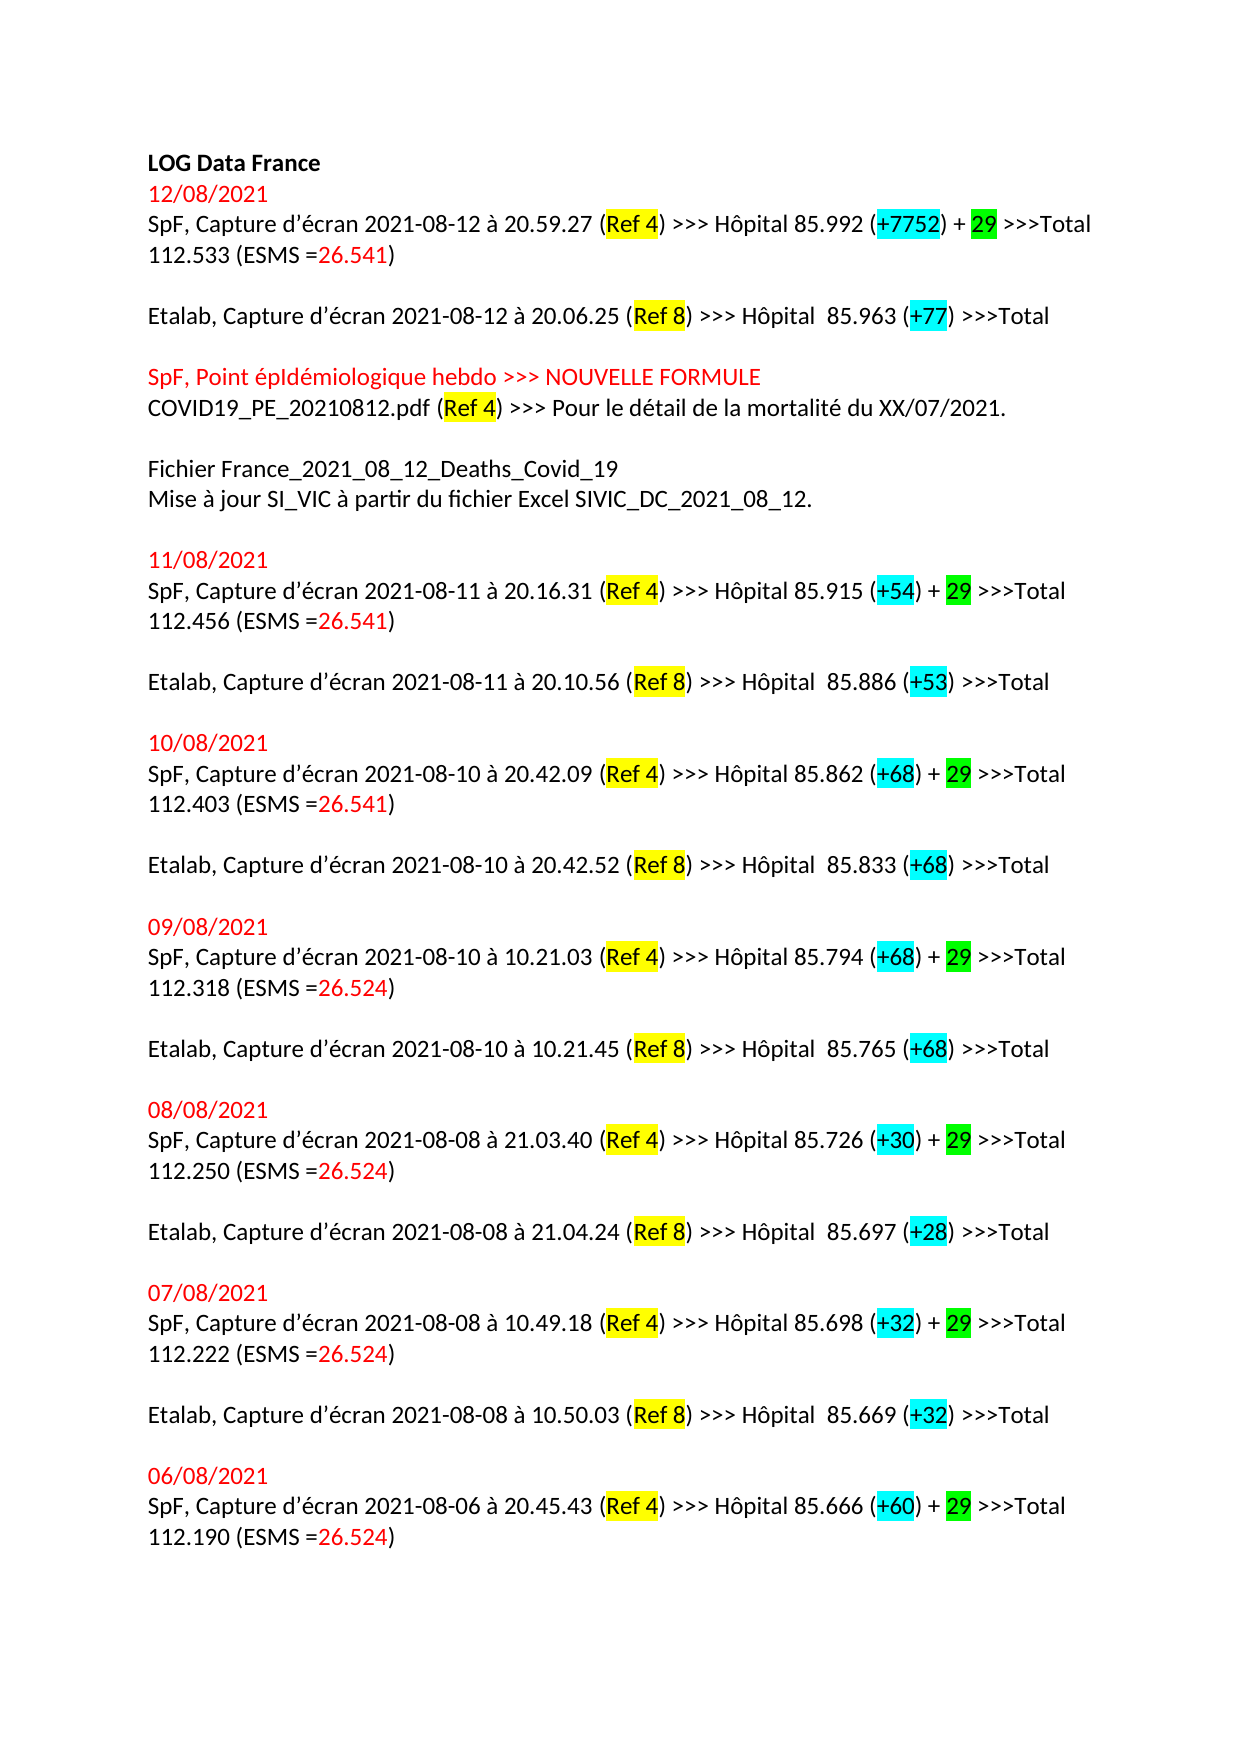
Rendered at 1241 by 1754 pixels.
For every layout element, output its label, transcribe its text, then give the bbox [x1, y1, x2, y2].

text SpF, Point épIdémiologique hebdo >>> NOUVELLE FORMULE [148, 361, 1093, 392]
text Etalab, Capture d’écran 2021-08-08 à 21.04.24 (Ref 8) >>> Hôpital 85.697 (+28) >>>Total [148, 1216, 634, 1246]
text 08/08/2021 [148, 1094, 1093, 1124]
text Etalab, Capture d’écran 2021-08-10 à 20.42.52 (Ref 8) >>> Hôpital 85.833 (+68) >>>Total [148, 849, 1093, 880]
text Etalab, Capture d’écran 2021-08-11 à 20.10.56 (Ref 8) >>> Hôpital 85.886 (+53) >>>Total [685, 666, 910, 697]
text SpF, Capture d’écran 2021-08-06 à 20.45.43 (Ref 4) >>> Hôpital 85.666 (+60) + 29 >>>Total 112.190 (ESMS =26.524) [148, 1491, 1093, 1552]
text 12/08/2021 [148, 178, 1093, 209]
text Etalab, Capture d’écran 2021-08-10 à 10.21.45 (Ref 8) >>> Hôpital 85.765 (+68) >>>Total [685, 1033, 910, 1063]
text 06/08/2021 [148, 1460, 1093, 1491]
text SpF, Capture d’écran 2021-08-10 à 10.21.03 (Ref 4) >>> Hôpital 85.794 (+68) + 29 >>>Total 112.318 (ESMS =26.524) [148, 941, 1093, 1002]
text Mise à jour SI_VIC à partir du fichier Excel SIVIC_DC_2021_08_12. [148, 483, 1093, 514]
text 10/08/2021 [148, 727, 1093, 758]
text SpF, Capture d’écran 2021-08-10 à 20.42.09 (Ref 4) >>> Hôpital 85.862 (+68) + 29 >>>Total 112.403 (ESMS =26.541) [148, 758, 1093, 819]
text SpF, Capture d’écran 2021-08-08 à 21.03.40 (Ref 4) >>> Hôpital 85.726 (+30) + 29 >>>Total 112.250 (ESMS =26.524) [148, 1124, 1093, 1185]
text Etalab, Capture d’écran 2021-08-08 à 10.50.03 (Ref 8) >>> Hôpital 85.669 (+32) >>>Total [148, 1399, 634, 1429]
text 09/08/2021 [148, 911, 1093, 941]
text Etalab, Capture d’écran 2021-08-11 à 20.10.56 (Ref 8) >>> Hôpital 85.886 (+53) >>>Total [148, 666, 634, 697]
text Fichier France_2021_08_12_Deaths_Covid_19 [148, 453, 1093, 483]
text SpF, Capture d’écran 2021-08-11 à 20.16.31 (Ref 4) >>> Hôpital 85.915 (+54) + 29 >>>Total 112.456 (ESMS =26.541) [148, 575, 1093, 636]
text Etalab, Capture d’écran 2021-08-10 à 10.21.45 (Ref 8) >>> Hôpital 85.765 (+68) >>>Total [148, 1033, 634, 1063]
text Etalab, Capture d’écran 2021-08-12 à 20.06.25 (Ref 8) >>> Hôpital 85.963 (+77) >>>Total [685, 300, 910, 331]
text 07/08/2021 [148, 1277, 1093, 1307]
text 11/08/2021 [148, 544, 1093, 575]
text Etalab, Capture d’écran 2021-08-12 à 20.06.25 (Ref 8) >>> Hôpital 85.963 (+77) >>>Total [148, 300, 634, 331]
text COVID19_PE_20210812.pdf (Ref 4) >>> Pour le détail de la mortalité du XX/07/2021. [148, 392, 444, 422]
text SpF, Capture d’écran 2021-08-08 à 10.49.18 (Ref 4) >>> Hôpital 85.698 (+32) + 29 >>>Total 112.222 (ESMS =26.524) [148, 1307, 1093, 1368]
text Etalab, Capture d’écran 2021-08-08 à 21.04.24 (Ref 8) >>> Hôpital 85.697 (+28) >>>Total [685, 1216, 910, 1246]
text Etalab, Capture d’écran 2021-08-08 à 10.50.03 (Ref 8) >>> Hôpital 85.669 (+32) >>>Total [685, 1399, 910, 1429]
text SpF, Capture d’écran 2021-08-12 à 20.59.27 (Ref 4) >>> Hôpital 85.992 (+7752) + 29 >>>Total 112.533 (ESMS =26.541) [148, 209, 1093, 270]
text COVID19_PE_20210812.pdf (Ref 4) >>> Pour le détail de la mortalité du XX/07/2021. [496, 392, 1093, 422]
text LOG Data France [148, 148, 1093, 178]
